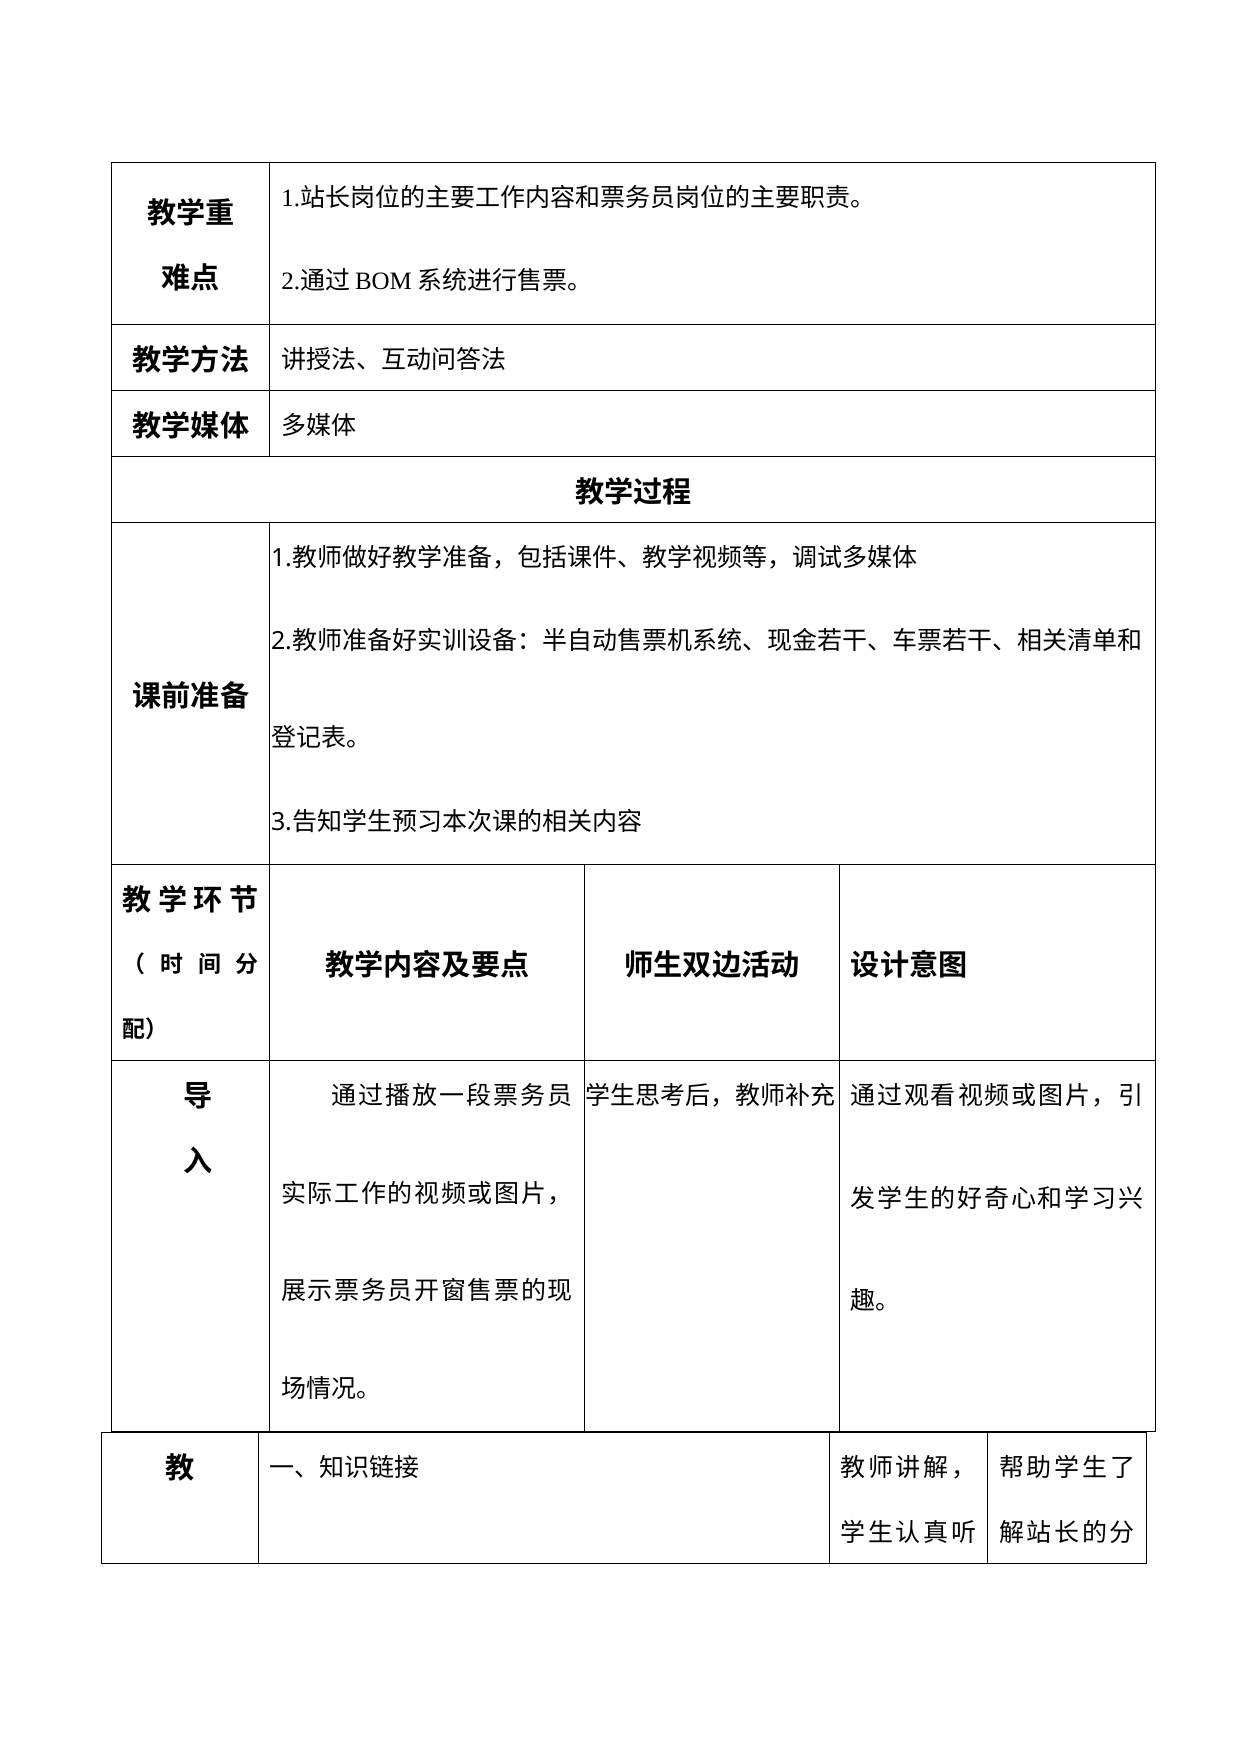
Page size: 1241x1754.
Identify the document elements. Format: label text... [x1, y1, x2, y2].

table_cell 教学过程 [112, 457, 1155, 522]
table_cell 设计意图 [840, 865, 1155, 1060]
table_cell 师生双边活动 [585, 865, 839, 1060]
table_cell 导 入 [112, 1061, 269, 1431]
table_cell 教学方法 [112, 325, 269, 390]
table_cell 教学媒体 [112, 391, 269, 456]
table_cell 课前准备 [112, 523, 269, 864]
table_header 帮助学生了解站长的分类 [988, 1433, 1146, 1563]
table_cell 通过观看视频或图片，引发学生的好奇心和学习兴趣。 [840, 1061, 1155, 1431]
table_cell 学生思考后，教师补充 [585, 1061, 839, 1431]
table_cell 讲授法、互动问答法 [270, 325, 1155, 390]
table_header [259, 1433, 829, 1563]
table_header 教 学 过 程 [102, 1433, 258, 1563]
table_cell 教学内容及要点 [270, 865, 584, 1060]
table_cell 1.站长岗位的主要工作内容和票务员岗位的主要职责。 2.通过BOM系统进行售票。 [270, 163, 1155, 324]
table_header 教师讲解，学生认真听讲 [830, 1433, 987, 1563]
table_cell 1.教师做好教学准备，包括课件、教学视频等，调试多媒体 2.教师准备好实训设备：半自动售票机系统、现金若干、车票若干、相关清单和登记表。 3.告知学生预习本次课的相关内容 [270, 523, 1155, 864]
table_cell 通过播放一段票务员实际工作的视频或图片，展示票务员开窗售票的现场情况。 [270, 1061, 584, 1431]
table_cell 教学重 难点 [112, 163, 269, 324]
table_cell 多媒体 [270, 391, 1155, 456]
table_cell 教学环节（时间分配） [112, 865, 269, 1060]
